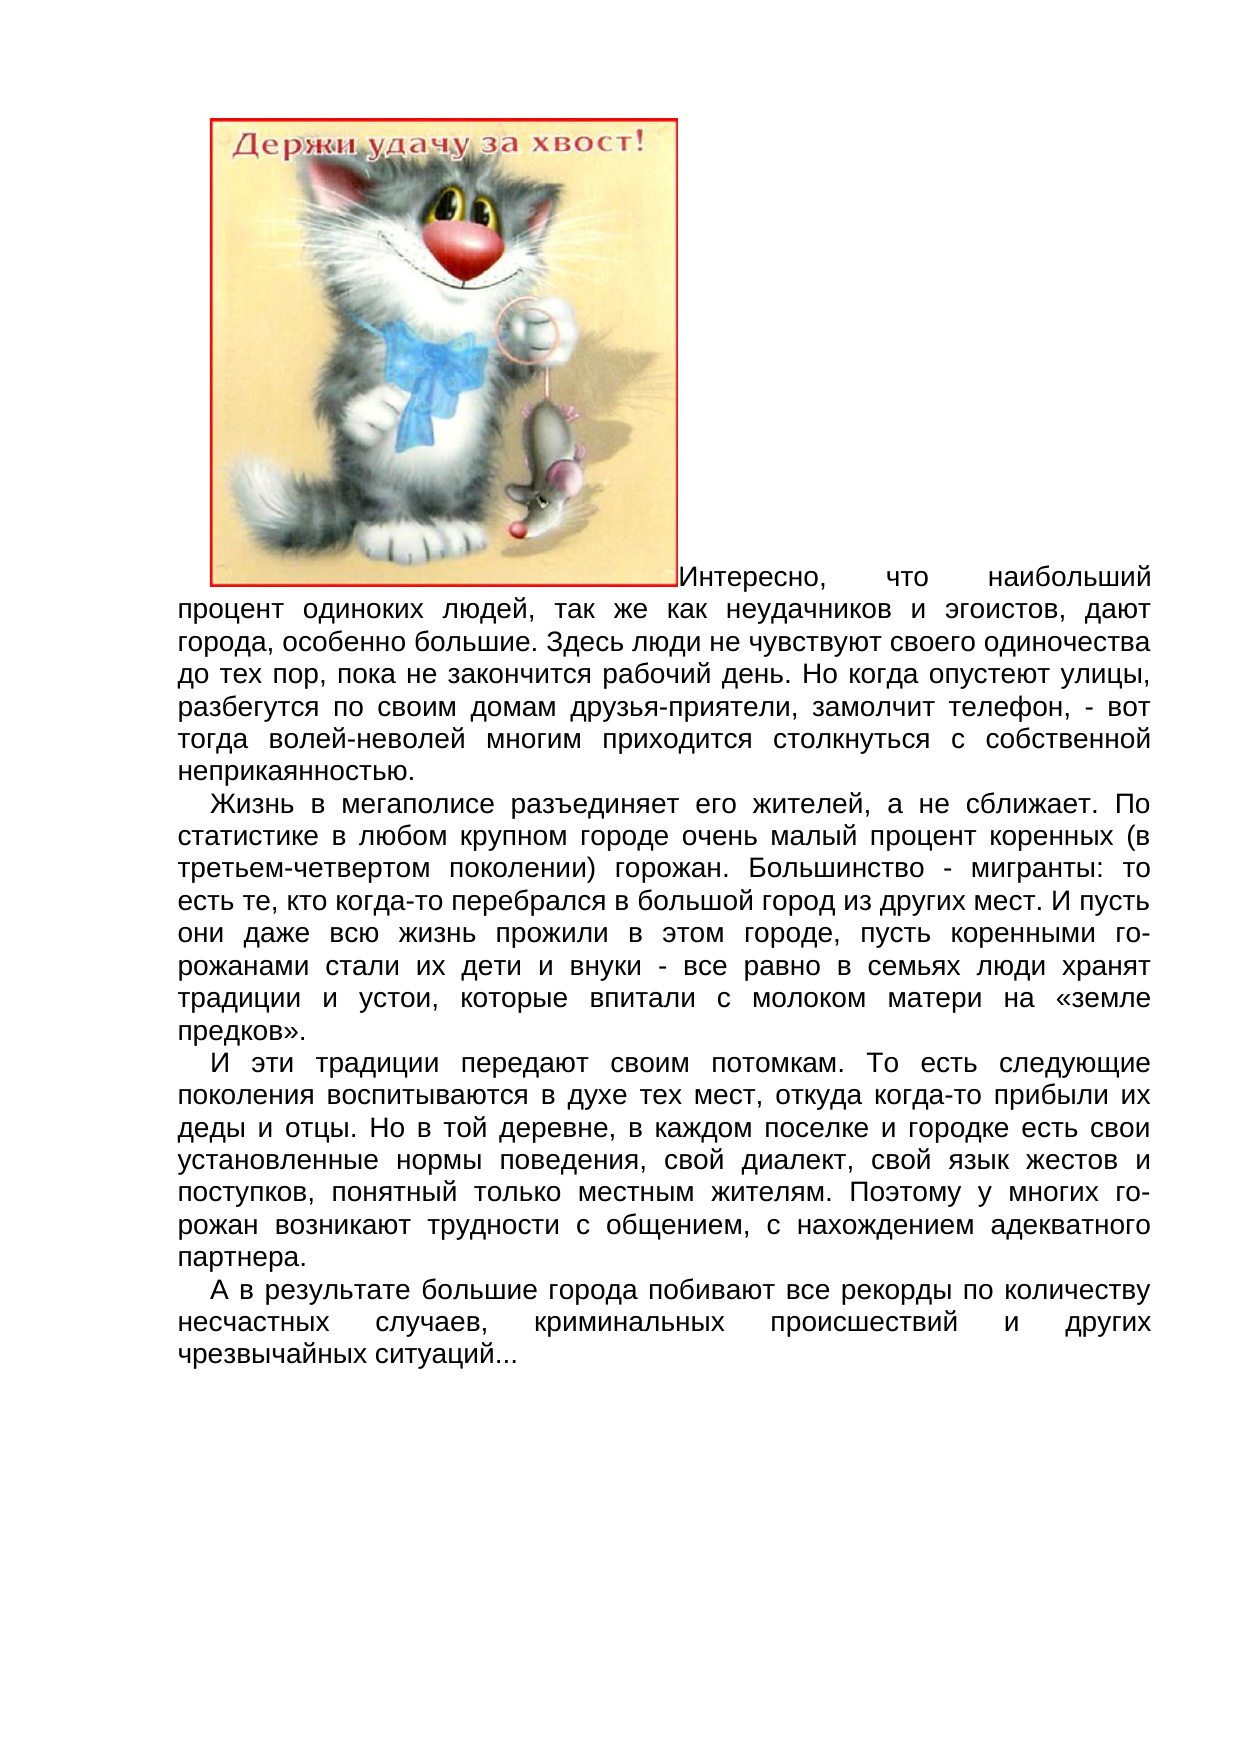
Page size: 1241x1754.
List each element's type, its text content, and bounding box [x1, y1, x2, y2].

text И эти традиции передают своим потомкам. То есть следующие поколения воспитываются в духе тех мест, откуда когда-то прибыли их деды и отцы. Но в той деревне, в каждом поселке и городке есть свои установленные нормы поведения, свой диалект, свой язык жестов и поступков, понятный только местным жителям. Поэтому у многих го-рожан возникают трудности с общением, с нахождением адекватного партнера. [177, 1046, 1152, 1273]
text Жизнь в мегаполисе разъединяет его жителей, а не сближает. По статистике в любом крупном городе очень малый процент коренных (в третьем-четвертом поколении) горожан. Большинство - мигранты: то есть те, кто когда-то перебрался в большой город из других мест. И пусть они даже всю жизнь прожили в этом городе, пусть коренными го-рожанами стали их дети и внуки - все равно в семьях люди хранят традиции и устои, которые впитали с молоком матери на «земле предков». [177, 787, 1152, 1046]
picture [209, 118, 678, 587]
text А в результате большие города побивают все рекорды по количеству несчастных случаев, криминальных происшествий и других чрезвычайных ситуаций... [177, 1273, 1152, 1370]
